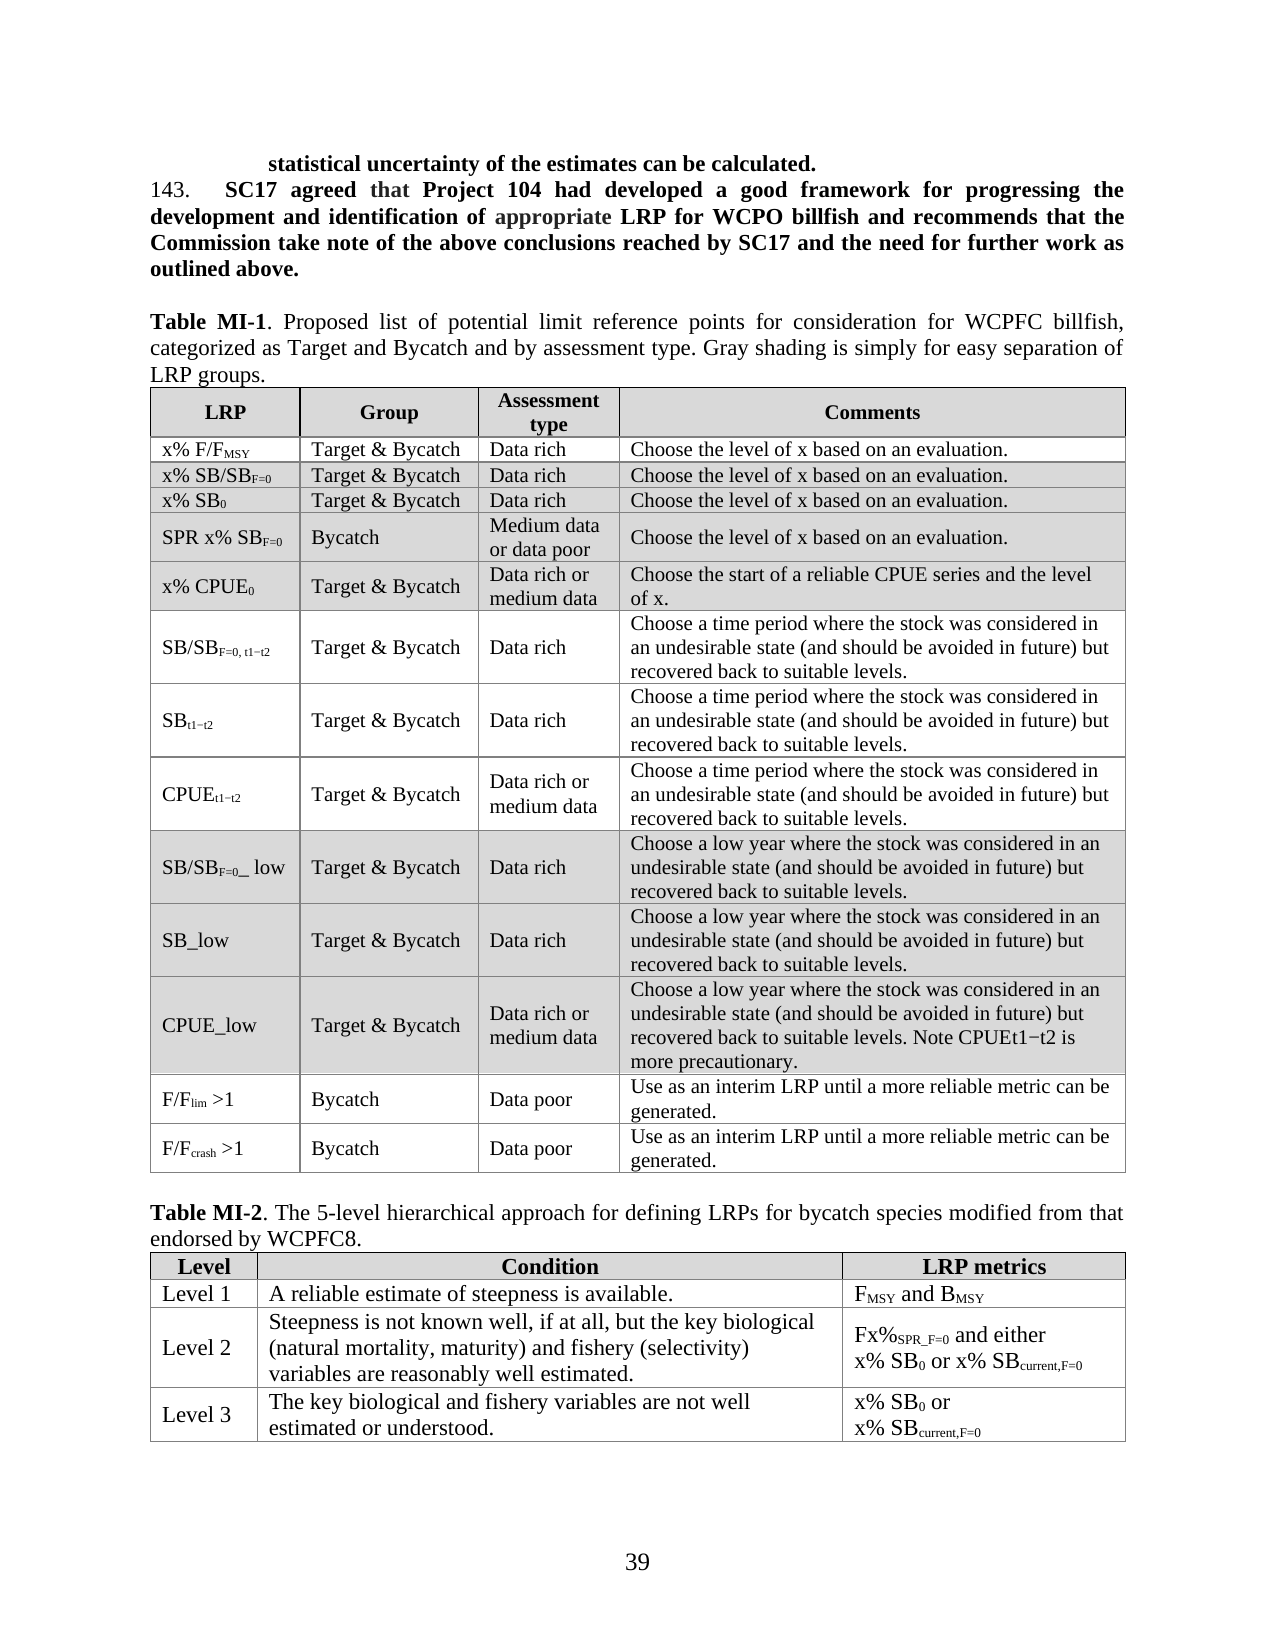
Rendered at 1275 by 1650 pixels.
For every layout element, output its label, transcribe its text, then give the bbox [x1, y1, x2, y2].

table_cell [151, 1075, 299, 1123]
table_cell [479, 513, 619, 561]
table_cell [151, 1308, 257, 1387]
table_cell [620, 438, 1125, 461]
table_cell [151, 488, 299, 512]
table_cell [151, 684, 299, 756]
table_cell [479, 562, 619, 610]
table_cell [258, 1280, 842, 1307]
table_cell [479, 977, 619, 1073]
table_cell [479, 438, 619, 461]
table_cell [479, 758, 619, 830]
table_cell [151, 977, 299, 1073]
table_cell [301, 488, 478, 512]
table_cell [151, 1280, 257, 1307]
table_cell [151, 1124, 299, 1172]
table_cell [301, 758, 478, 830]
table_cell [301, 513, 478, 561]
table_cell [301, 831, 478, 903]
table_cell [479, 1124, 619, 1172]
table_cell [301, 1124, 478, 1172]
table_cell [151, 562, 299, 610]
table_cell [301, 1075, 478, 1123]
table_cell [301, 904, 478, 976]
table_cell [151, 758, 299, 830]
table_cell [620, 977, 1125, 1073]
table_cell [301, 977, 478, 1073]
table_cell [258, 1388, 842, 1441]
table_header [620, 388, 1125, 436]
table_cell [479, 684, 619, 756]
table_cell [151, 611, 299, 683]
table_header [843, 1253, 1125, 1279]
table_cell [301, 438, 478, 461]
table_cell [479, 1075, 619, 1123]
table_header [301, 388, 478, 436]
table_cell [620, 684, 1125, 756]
text Table MI-1. Proposed list of potential limit reference points for consideration for WCPFC billfish, categorized as Target and Bycatch and by assessment type. Gray shading is simply for easy separation of LRP groups. [150, 308, 1125, 387]
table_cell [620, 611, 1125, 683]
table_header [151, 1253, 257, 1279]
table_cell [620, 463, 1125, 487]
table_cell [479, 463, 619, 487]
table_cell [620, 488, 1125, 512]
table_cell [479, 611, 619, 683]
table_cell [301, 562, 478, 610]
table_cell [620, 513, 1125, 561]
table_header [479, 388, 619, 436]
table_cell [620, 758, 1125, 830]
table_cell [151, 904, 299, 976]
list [224, 150, 1125, 176]
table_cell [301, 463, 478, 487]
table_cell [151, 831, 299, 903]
text Table MI-2. The 5-level hierarchical approach for defining LRPs for bycatch species modified from that endorsed by WCPFC8. [150, 1199, 1125, 1252]
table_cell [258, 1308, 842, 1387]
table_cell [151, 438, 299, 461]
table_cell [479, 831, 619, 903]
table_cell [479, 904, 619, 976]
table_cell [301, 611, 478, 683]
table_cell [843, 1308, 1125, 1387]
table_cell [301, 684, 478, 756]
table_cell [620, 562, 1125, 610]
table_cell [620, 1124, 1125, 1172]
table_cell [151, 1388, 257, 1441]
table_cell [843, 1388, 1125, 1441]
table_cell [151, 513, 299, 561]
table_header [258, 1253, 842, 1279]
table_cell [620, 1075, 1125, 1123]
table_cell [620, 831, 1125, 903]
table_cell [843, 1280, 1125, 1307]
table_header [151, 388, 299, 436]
list SC17 agreed that Project 104 had developed a good framework for progressing the development and identification of appropriate LRP for WCPO billfish and recommends that the Commission take note of the above conclusions reached by SC17 and the need for further work as outlined above. [150, 176, 1125, 282]
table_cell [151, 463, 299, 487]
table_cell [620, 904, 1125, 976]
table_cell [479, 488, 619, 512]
